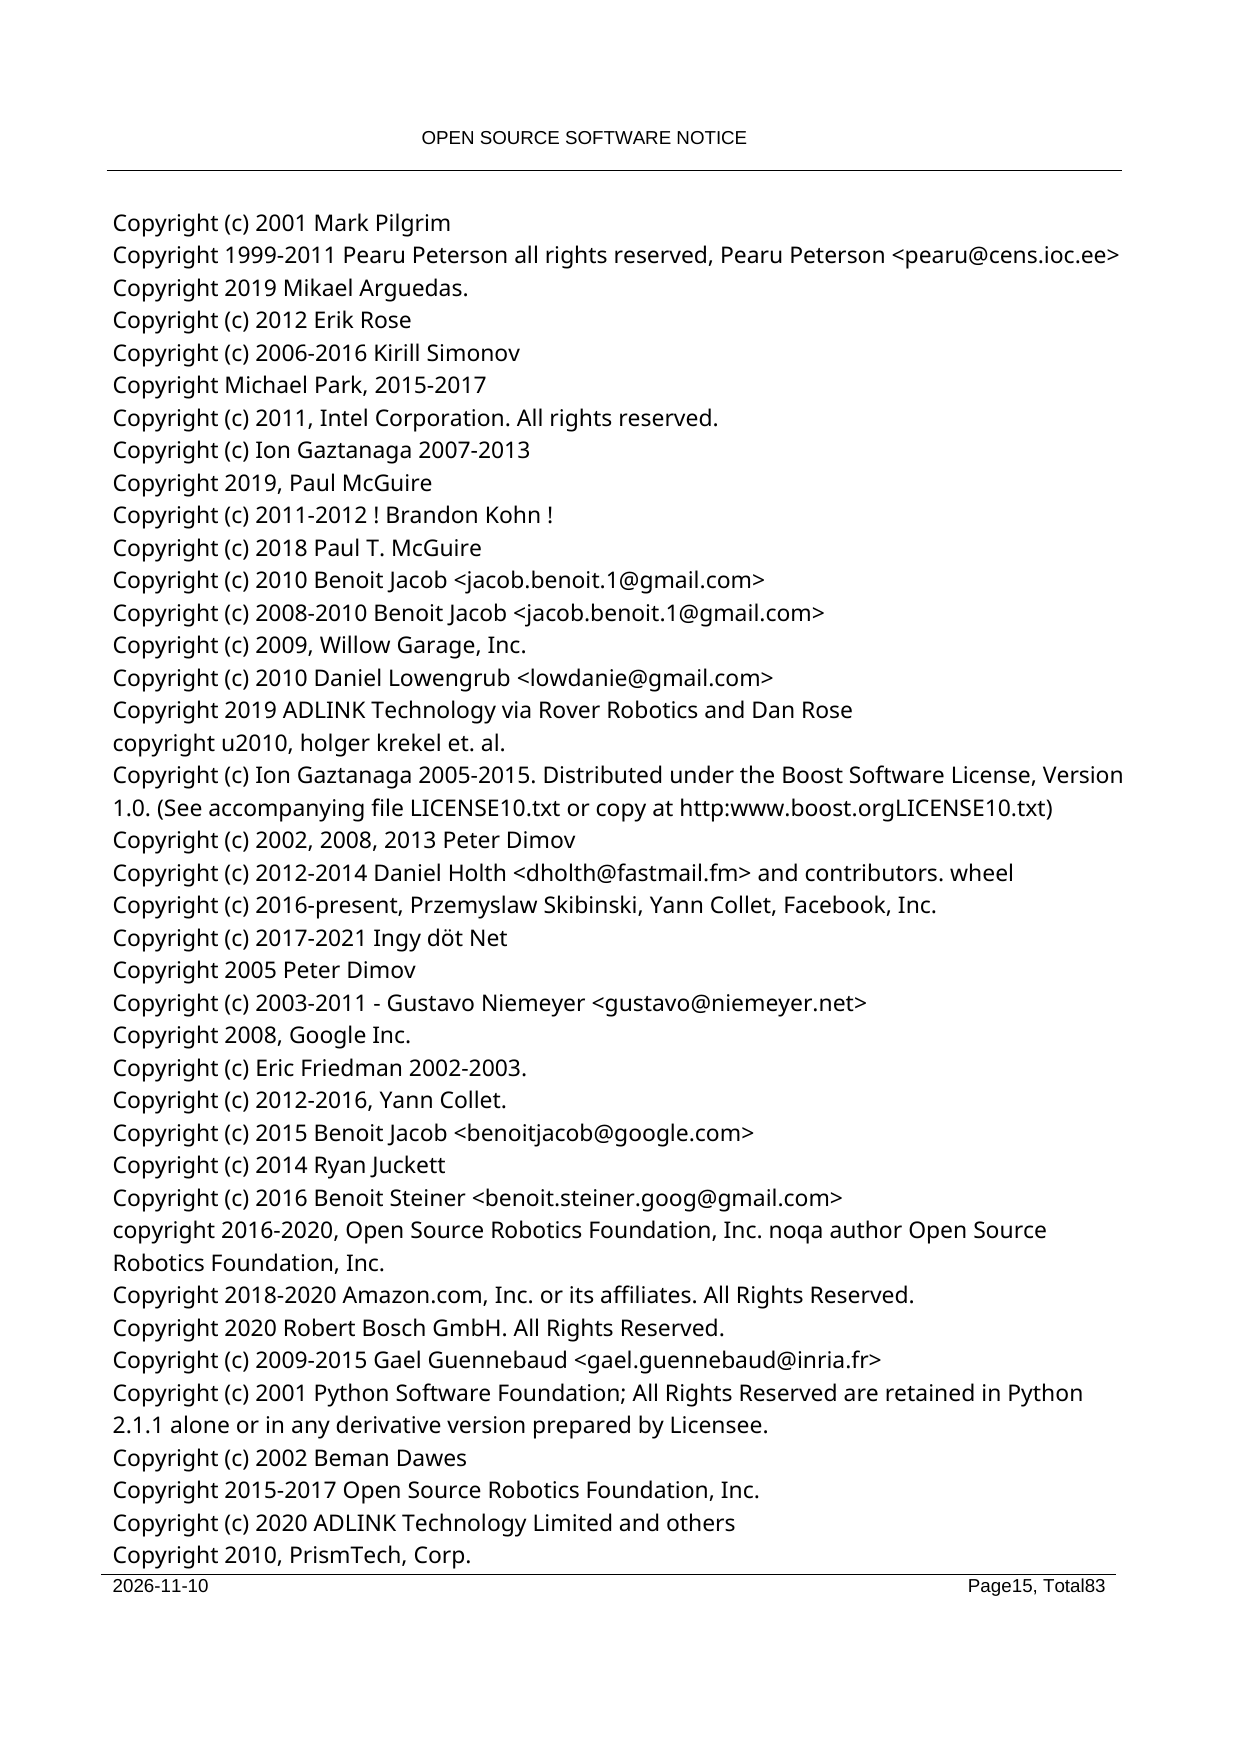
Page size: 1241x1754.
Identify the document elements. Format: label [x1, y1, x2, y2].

text [112, 206, 1128, 1571]
